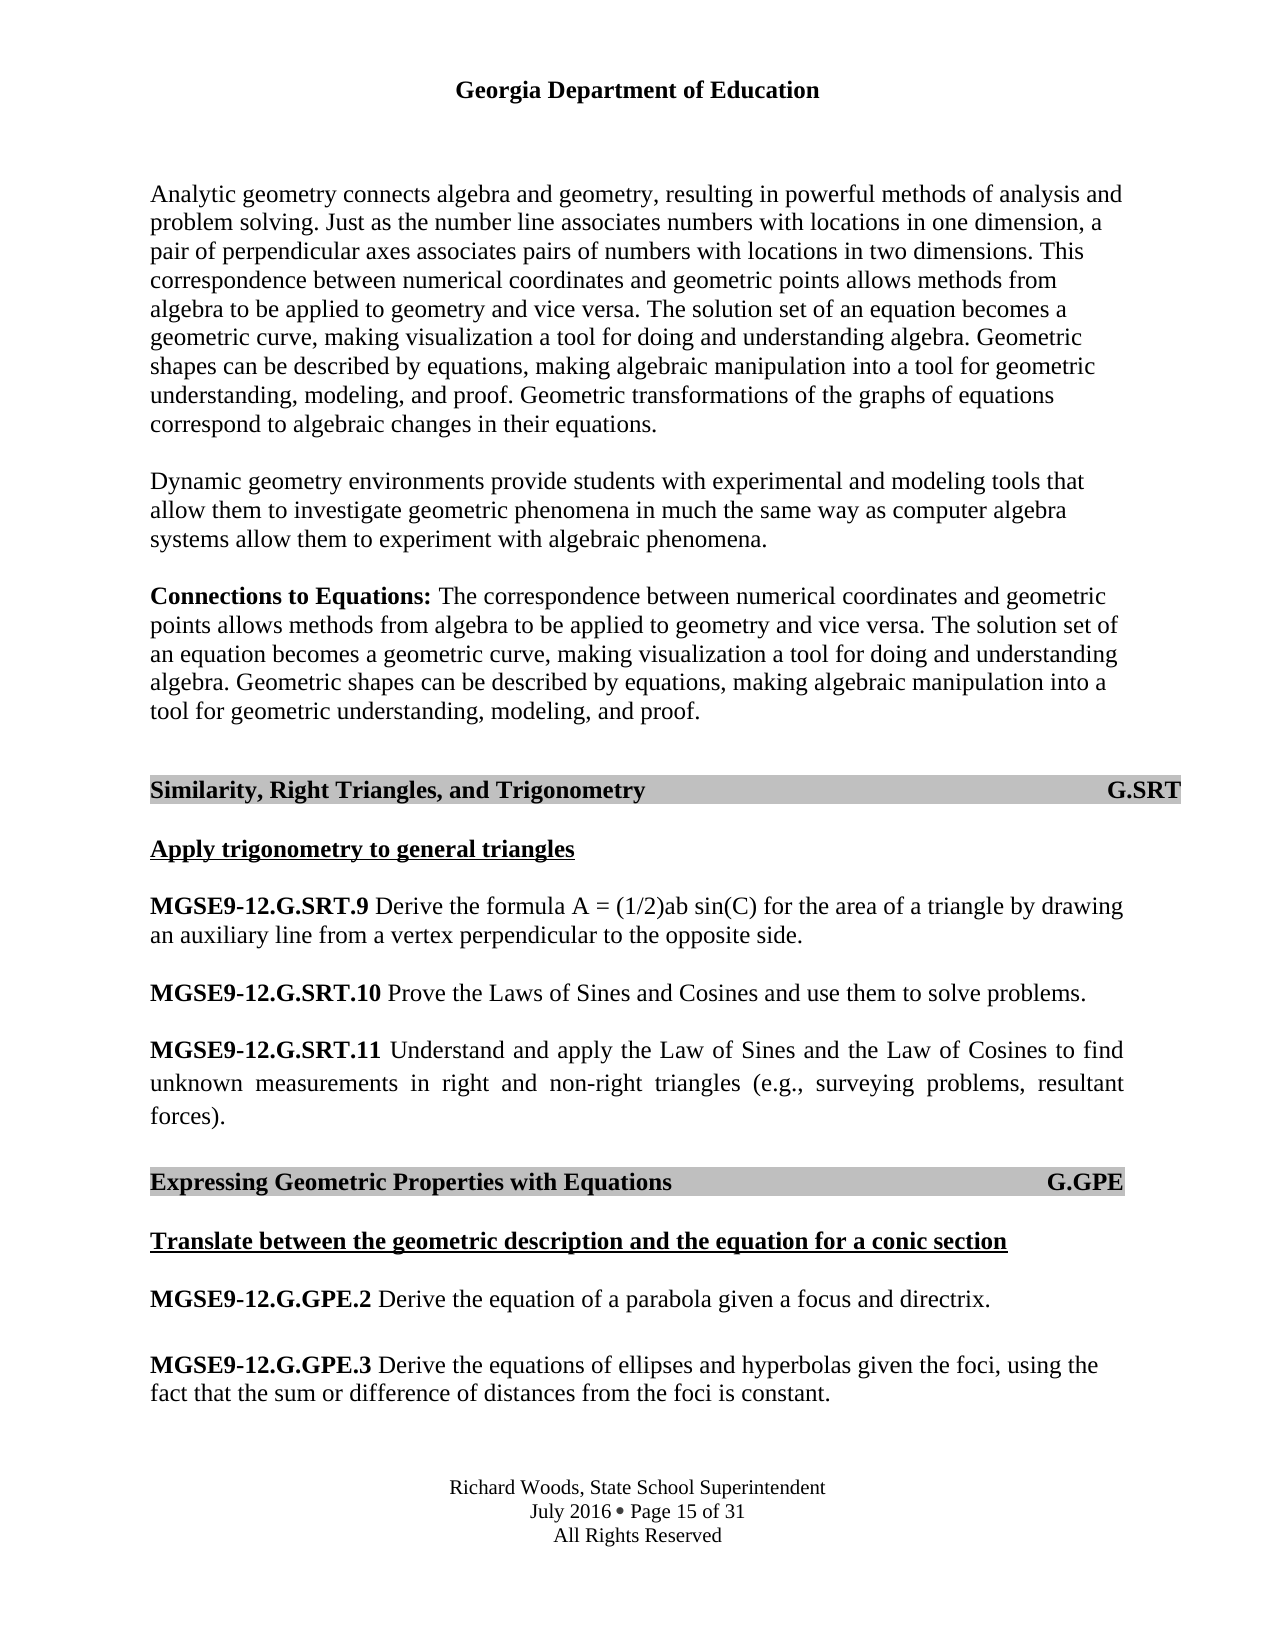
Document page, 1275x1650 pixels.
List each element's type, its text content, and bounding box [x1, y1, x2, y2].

text MGSE9-12.G.GPE.2 Derive the equation of a parabola given a focus and directrix. [150, 1284, 1125, 1312]
text Apply trigonometry to general triangles [150, 834, 1125, 863]
text Dynamic geometry environments provide students with experimental and modeling tools that allow them to investigate geometric phenomena in much the same way as computer algebra systems allow them to experiment with algebraic phenomena. [150, 466, 1125, 552]
text Expressing Geometric Properties with Equations G.GPE [150, 1167, 1125, 1196]
text MGSE9-12.G.SRT.11 Understand and apply the Law of Sines and the Law of Cosines to find unknown measurements in right and non-right triangles (e.g., surveying problems, resultant forces). [150, 1035, 1125, 1130]
text MGSE9-12.G.SRT.9 Derive the formula A = (1/2)ab sin(C) for the area of a triangle by drawing an auxiliary line from a vertex perpendicular to the opposite side. [150, 891, 1125, 949]
text MGSE9-12.G.SRT.10 Prove the Laws of Sines and Cosines and use them to solve problems. [150, 978, 1125, 1006]
text Analytic geometry connects algebra and geometry, resulting in powerful methods of analysis and problem solving. Just as the number line associates numbers with locations in one dimension, a pair of perpendicular axes associates pairs of numbers with locations in two dimensions. This correspondence between numerical coordinates and geometric points allows methods from algebra to be applied to geometry and vice versa. The solution set of an equation becomes a geometric curve, making visualization a tool for doing and understanding algebra. Geometric shapes can be described by equations, making algebraic manipulation into a tool for geometric understanding, modeling, and proof. Geometric transformations of the graphs of equations correspond to algebraic changes in their equations. [150, 179, 1125, 437]
text Translate between the geometric description and the equation for a conic section [150, 1226, 1125, 1255]
text MGSE9-12.G.GPE.3 Derive the equations of ellipses and hyperbolas given the foci, using the fact that the sum or difference of distances from the foci is constant. [150, 1350, 1125, 1407]
text Connections to Equations: The correspondence between numerical coordinates and geometric points allows methods from algebra to be applied to geometry and vice versa. The solution set of an equation becomes a geometric curve, making visualization a tool for doing and understanding algebra. Geometric shapes can be described by equations, making algebraic manipulation into a tool for geometric understanding, modeling, and proof. [150, 581, 1125, 725]
